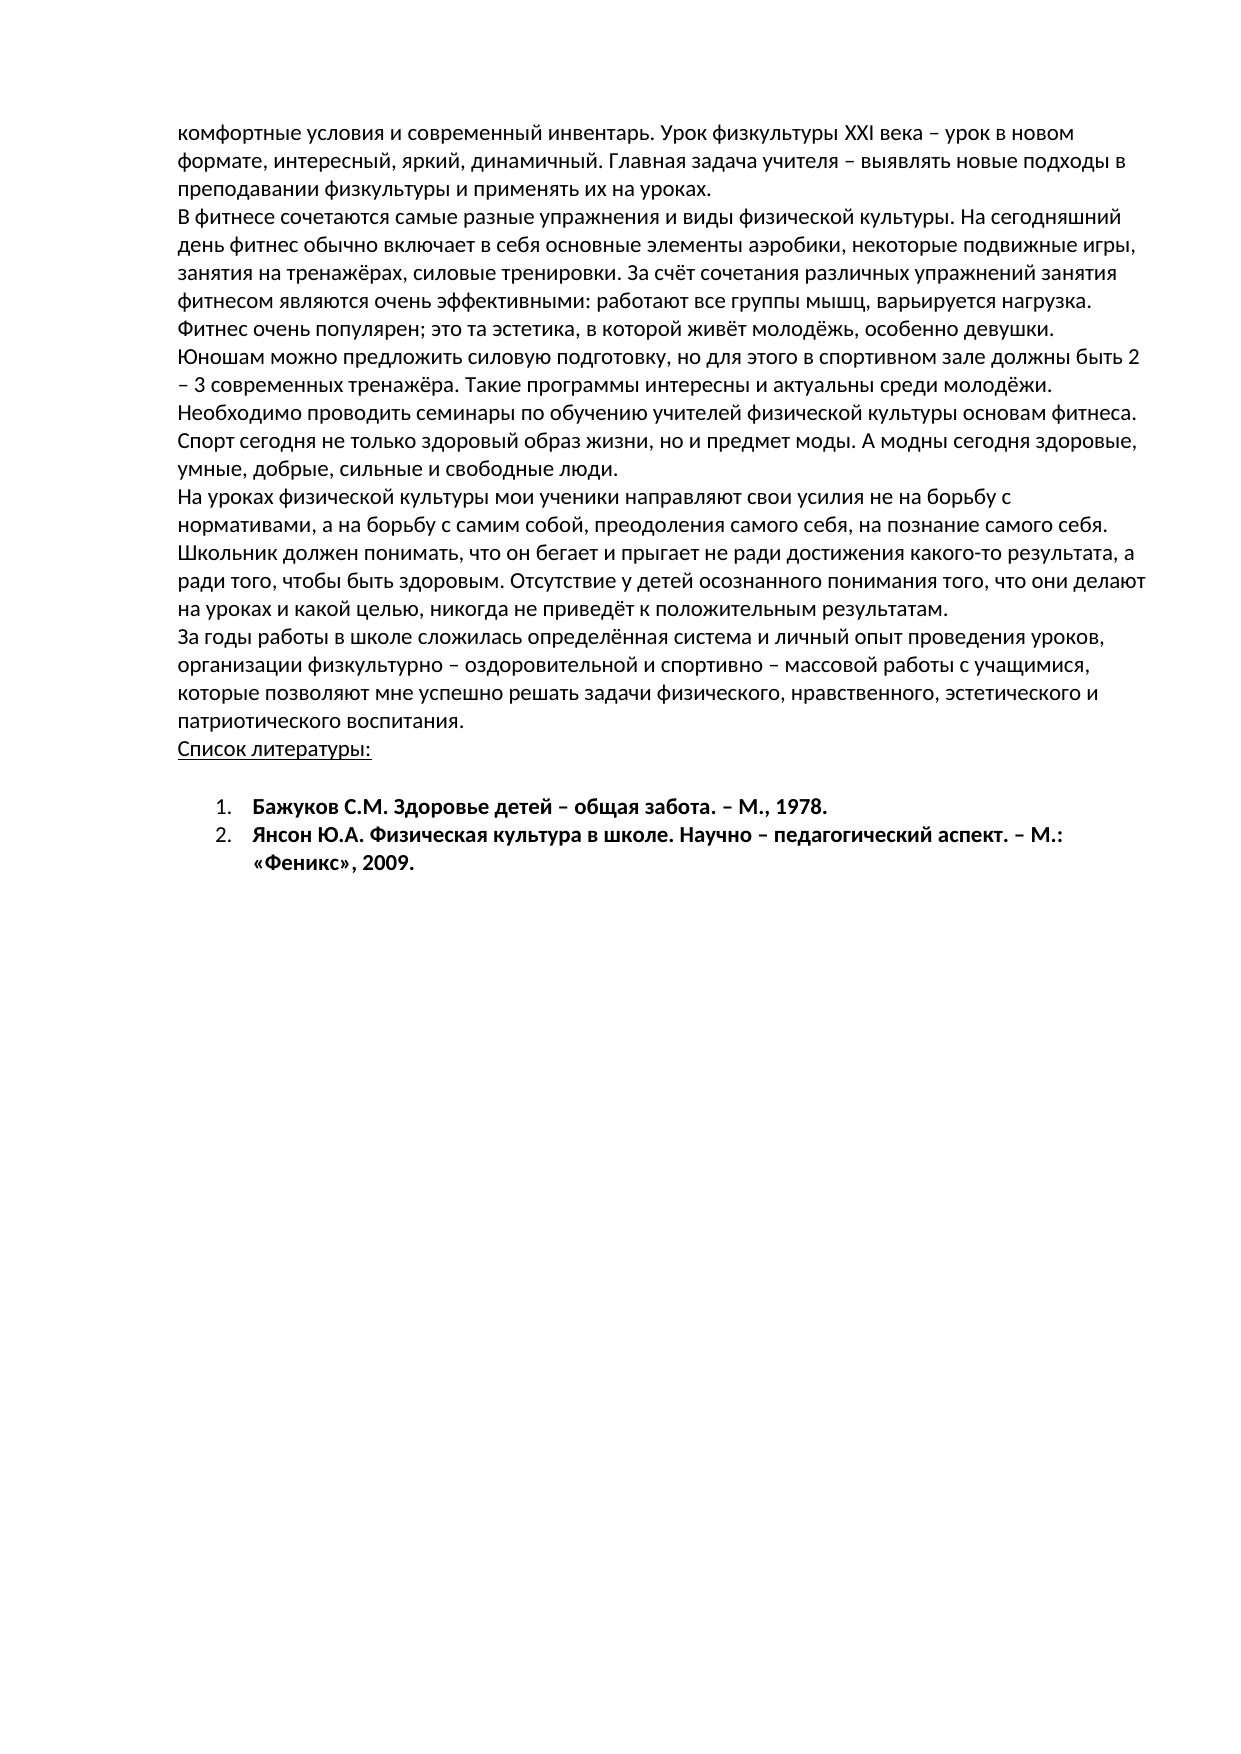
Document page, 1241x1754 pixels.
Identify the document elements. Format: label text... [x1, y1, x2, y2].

text В фитнесе сочетаются самые разные упражнения и виды физической культуры. На сегодняшний день фитнес обычно включает в себя основные элементы аэробики, некоторые подвижные игры, занятия на тренажёрах, силовые тренировки. За счёт сочетания различных упражнений занятия фитнесом являются очень эффективными: работают все группы мышц, варьируется нагрузка. Фитнес очень популярен; это та эстетика, в которой живёт молодёжь, особенно девушки. [177, 202, 1152, 342]
text Список литературы: [177, 734, 1152, 763]
list Янсон Ю.А. Физическая культура в школе. Научно – педагогический аспект. – М.: «Феникс», 2009. [215, 820, 1152, 876]
text На уроках физической культуры мои ученики направляют свои усилия не на борьбу с нормативами, а на борьбу с самим собой, преодоления самого себя, на познание самого себя. Школьник должен понимать, что он бегает и прыгает не ради достижения какого-то результата, а ради того, чтобы быть здоровым. Отсутствие у детей осознанного понимания того, что они делают на уроках и какой целью, никогда не приведёт к положительным результатам. [177, 482, 1152, 622]
list Бажуков С.М. Здоровье детей – общая забота. – М., 1978. [215, 792, 1152, 820]
text Юношам можно предложить силовую подготовку, но для этого в спортивном зале должны быть 2 – 3 современных тренажёра. Такие программы интересны и актуальны среди молодёжи. [177, 342, 1152, 398]
text Спорт сегодня не только здоровый образ жизни, но и предмет моды. А модны сегодня здоровые, умные, добрые, сильные и свободные люди. [177, 426, 1152, 482]
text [177, 118, 1152, 202]
text Необходимо проводить семинары по обучению учителей физической культуры основам фитнеса. [177, 398, 1152, 426]
text За годы работы в школе сложилась определённая система и личный опыт проведения уроков, организации физкультурно – оздоровительной и спортивно – массовой работы с учащимися, которые позволяют мне успешно решать задачи физического, нравственного, эстетического и патриотического воспитания. [177, 622, 1152, 734]
